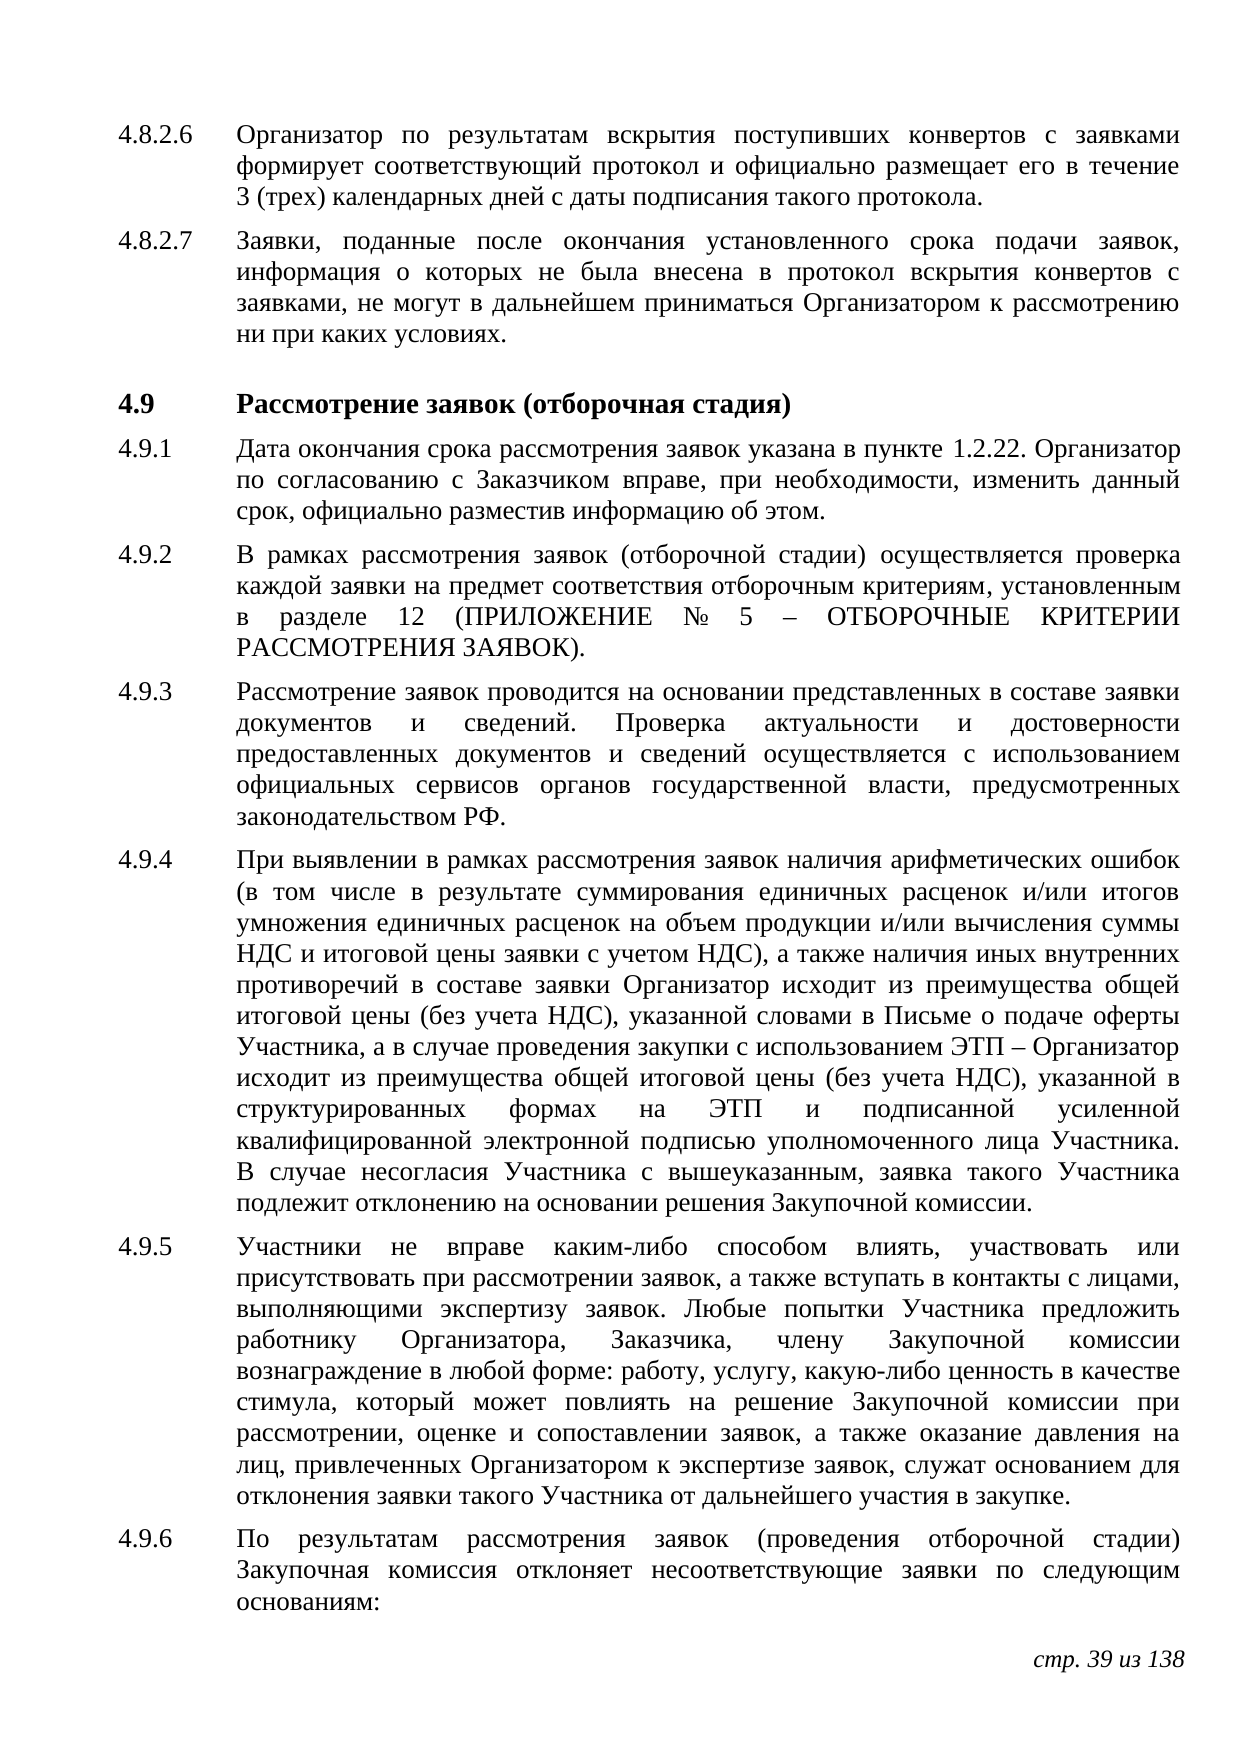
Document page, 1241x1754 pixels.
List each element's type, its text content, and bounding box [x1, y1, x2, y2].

list Заявки, поданные после окончания установленного срока подачи заявок, информация о которых не была внесена в протокол вскрытия конвертов с заявками, не могут в дальнейшем приниматься Организатором к рассмотрению ни при каких условиях. [118, 224, 1181, 349]
subtitle Рассмотрение заявок (отборочная стадия) [118, 386, 1181, 420]
text При выявлении в рамках рассмотрения заявок наличия арифметических ошибок (в том числе в результате суммирования единичных расценок и/или итогов умножения единичных расценок на объем продукции и/или вычисления суммы НДС и итоговой цены заявки с учетом НДС), а также наличия иных внутренних противоречий в составе заявки Организатор исходит из преимущества общей итоговой цены (без учета НДС), указанной словами в Письме о подаче оферты Участника, а в случае проведения закупки с использованием ЭТП – Организатор исходит из преимущества общей итоговой цены (без учета НДС), указанной в структурированных формах на ЭТП и подписанной усиленной квалифицированной электронной подписью уполномоченного лица Участника. В случае несогласия Участника с вышеуказанным, заявка такого Участника подлежит отклонению на основании решения Закупочной комиссии. [118, 843, 1181, 1217]
text В рамках рассмотрения заявок (отборочной стадии) осуществляется проверка каждой заявки на предмет соответствия отборочным критериям, установленным в разделе 12 (ПРИЛОЖЕНИЕ № 5 – ОТБОРОЧНЫЕ КРИТЕРИИ РАССМОТРЕНИЯ ЗАЯВОК). [118, 538, 1181, 663]
text Дата окончания срока рассмотрения заявок указана в пункте 1.2.22. Организатор по согласованию с Заказчиком вправе, при необходимости, изменить данный срок, официально разместив информацию об этом. [118, 432, 1181, 526]
list Организатор по результатам вскрытия поступивших конвертов с заявками формирует соответствующий протокол и официально размещает его в течение 3 (трех) календарных дней с даты подписания такого протокола. [118, 118, 1181, 212]
text Рассмотрение заявок проводится на основании представленных в составе заявки документов и сведений. Проверка актуальности и достоверности предоставленных документов и сведений осуществляется с использованием официальных сервисов органов государственной власти, предусмотренных законодательством РФ. [118, 675, 1181, 831]
text Участники не вправе каким-либо способом влиять, участвовать или присутствовать при рассмотрении заявок, а также вступать в контакты с лицами, выполняющими экспертизу заявок. Любые попытки Участника предложить работнику Организатора, Заказчика, члену Закупочной комиссии вознаграждение в любой форме: работу, услугу, какую-либо ценность в качестве стимула, который может повлиять на решение Закупочной комиссии при рассмотрении, оценке и сопоставлении заявок, а также оказание давления на лиц, привлеченных Организатором к экспертизе заявок, служат основанием для отклонения заявки такого Участника от дальнейшего участия в закупке. [118, 1230, 1181, 1510]
text По результатам рассмотрения заявок (проведения отборочной стадии) Закупочная комиссия отклоняет несоответствующие заявки по следующим основаниям: [118, 1522, 1181, 1616]
